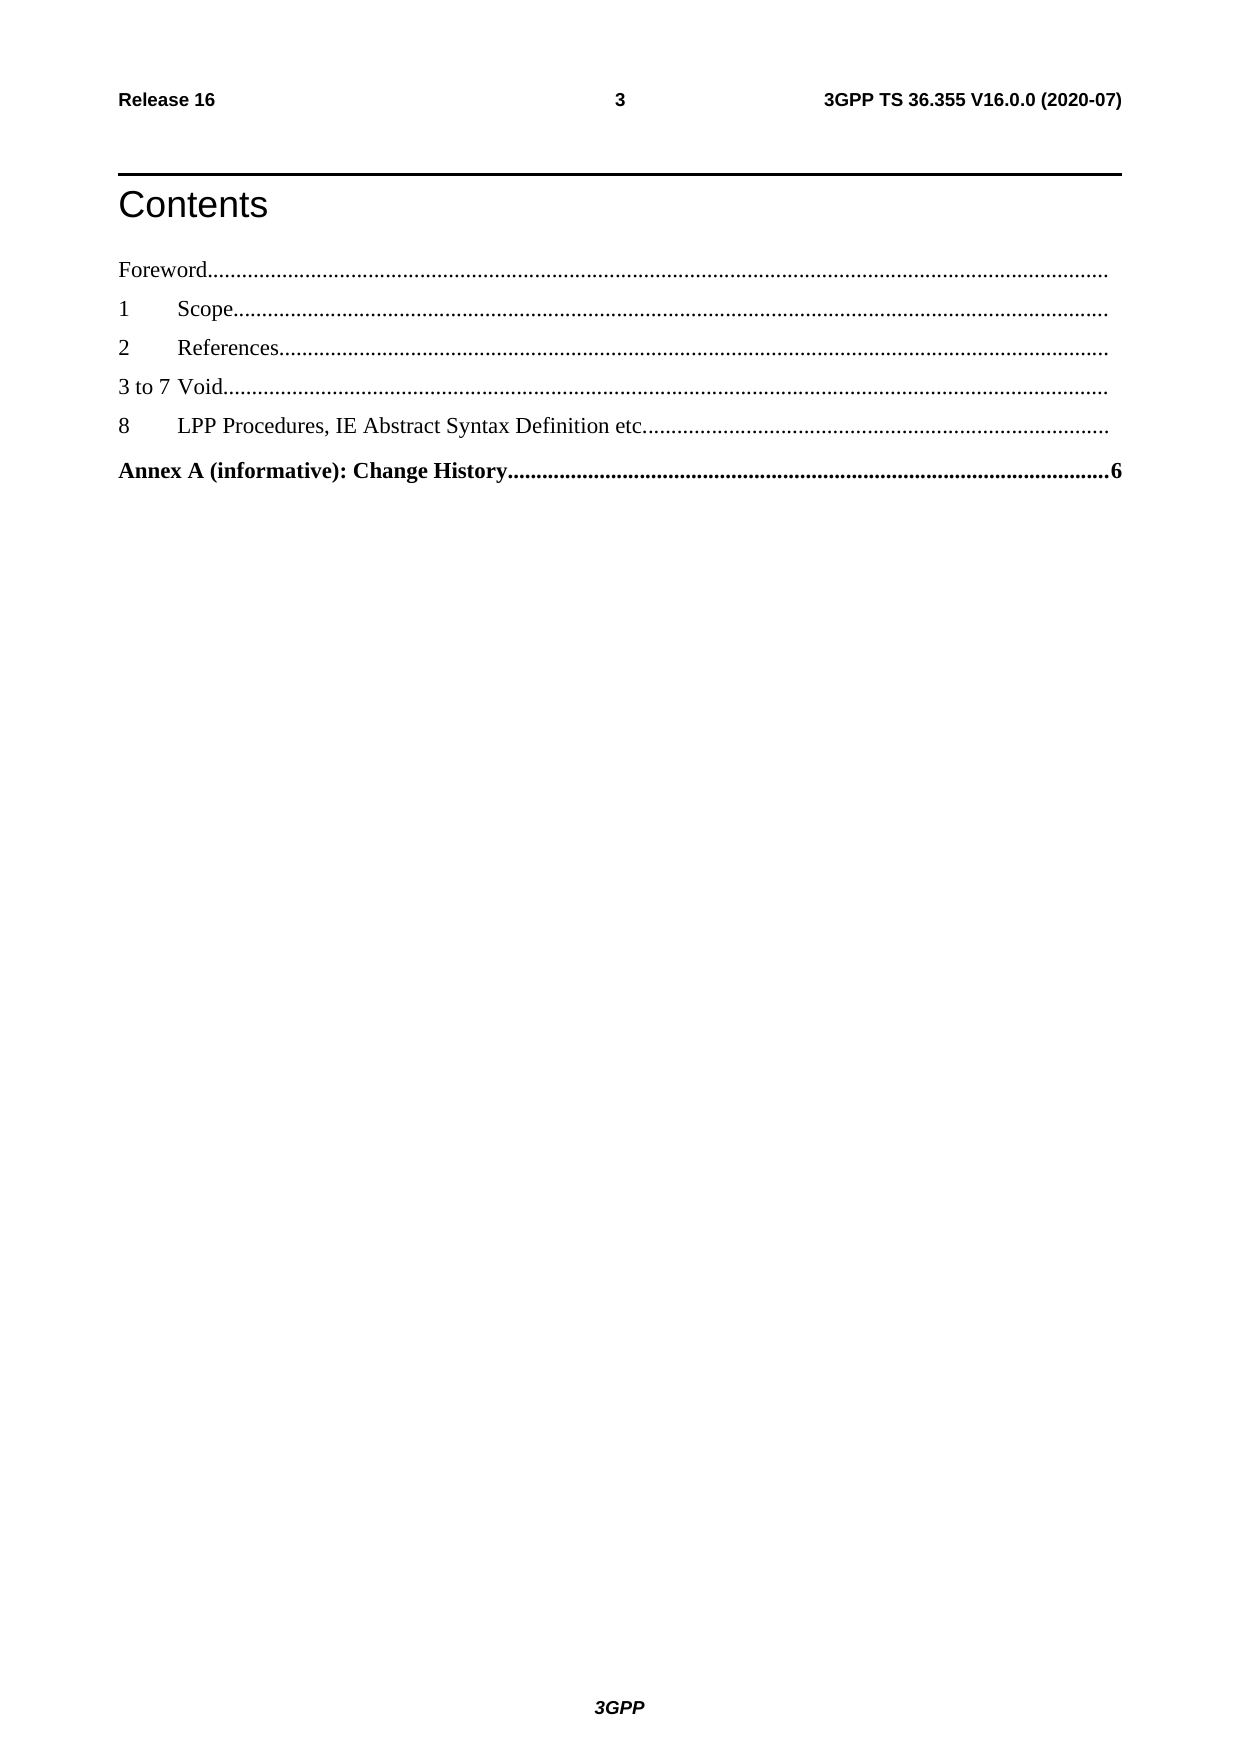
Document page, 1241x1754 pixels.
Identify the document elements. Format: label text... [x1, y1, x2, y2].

text Contents [118, 176, 1122, 225]
text 1 Scope 5 [118, 295, 1078, 321]
text Annex A (informative): Change History 6 [118, 457, 1122, 483]
text Foreword 4 [118, 256, 1078, 283]
text 3 to 7 Void 5 [118, 373, 1078, 399]
text 8 LPP Procedures, IE Abstract Syntax Definition etc. 5 [118, 412, 1078, 438]
text 2 References 5 [118, 334, 1078, 360]
